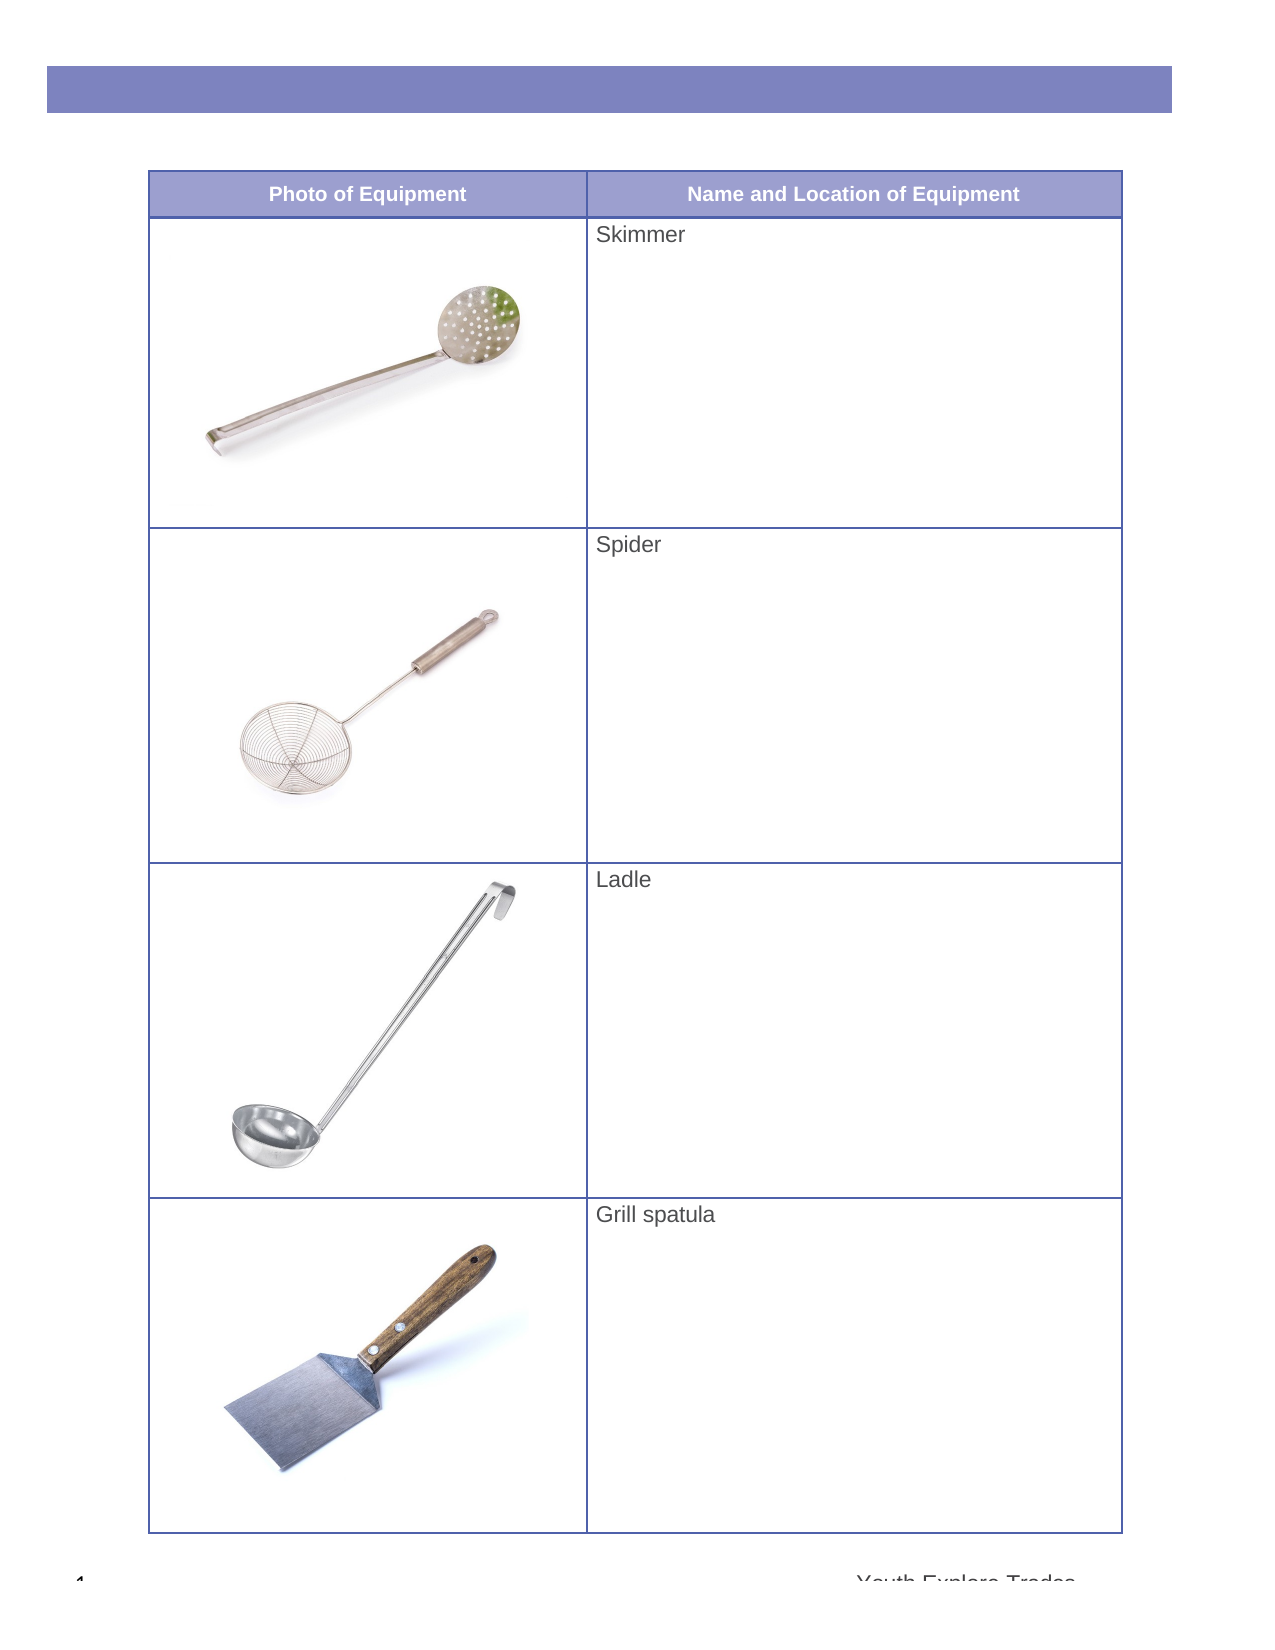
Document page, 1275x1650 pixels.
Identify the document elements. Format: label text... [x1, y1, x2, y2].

picture [202, 871, 534, 1190]
table_header Photo of Equipment [150, 172, 586, 216]
table_cell [150, 529, 586, 862]
table_cell Spider [588, 529, 1121, 862]
table_cell [150, 864, 586, 1197]
picture [208, 1225, 529, 1506]
table_header Name and Location of Equipment [588, 172, 1121, 216]
table_cell [150, 1199, 586, 1532]
table_cell [150, 219, 586, 527]
table_cell Skimmer [588, 219, 1121, 527]
table_cell Grill spatula [588, 1199, 1121, 1532]
picture [169, 240, 568, 506]
table_cell Ladle [588, 864, 1121, 1197]
picture [181, 571, 556, 820]
